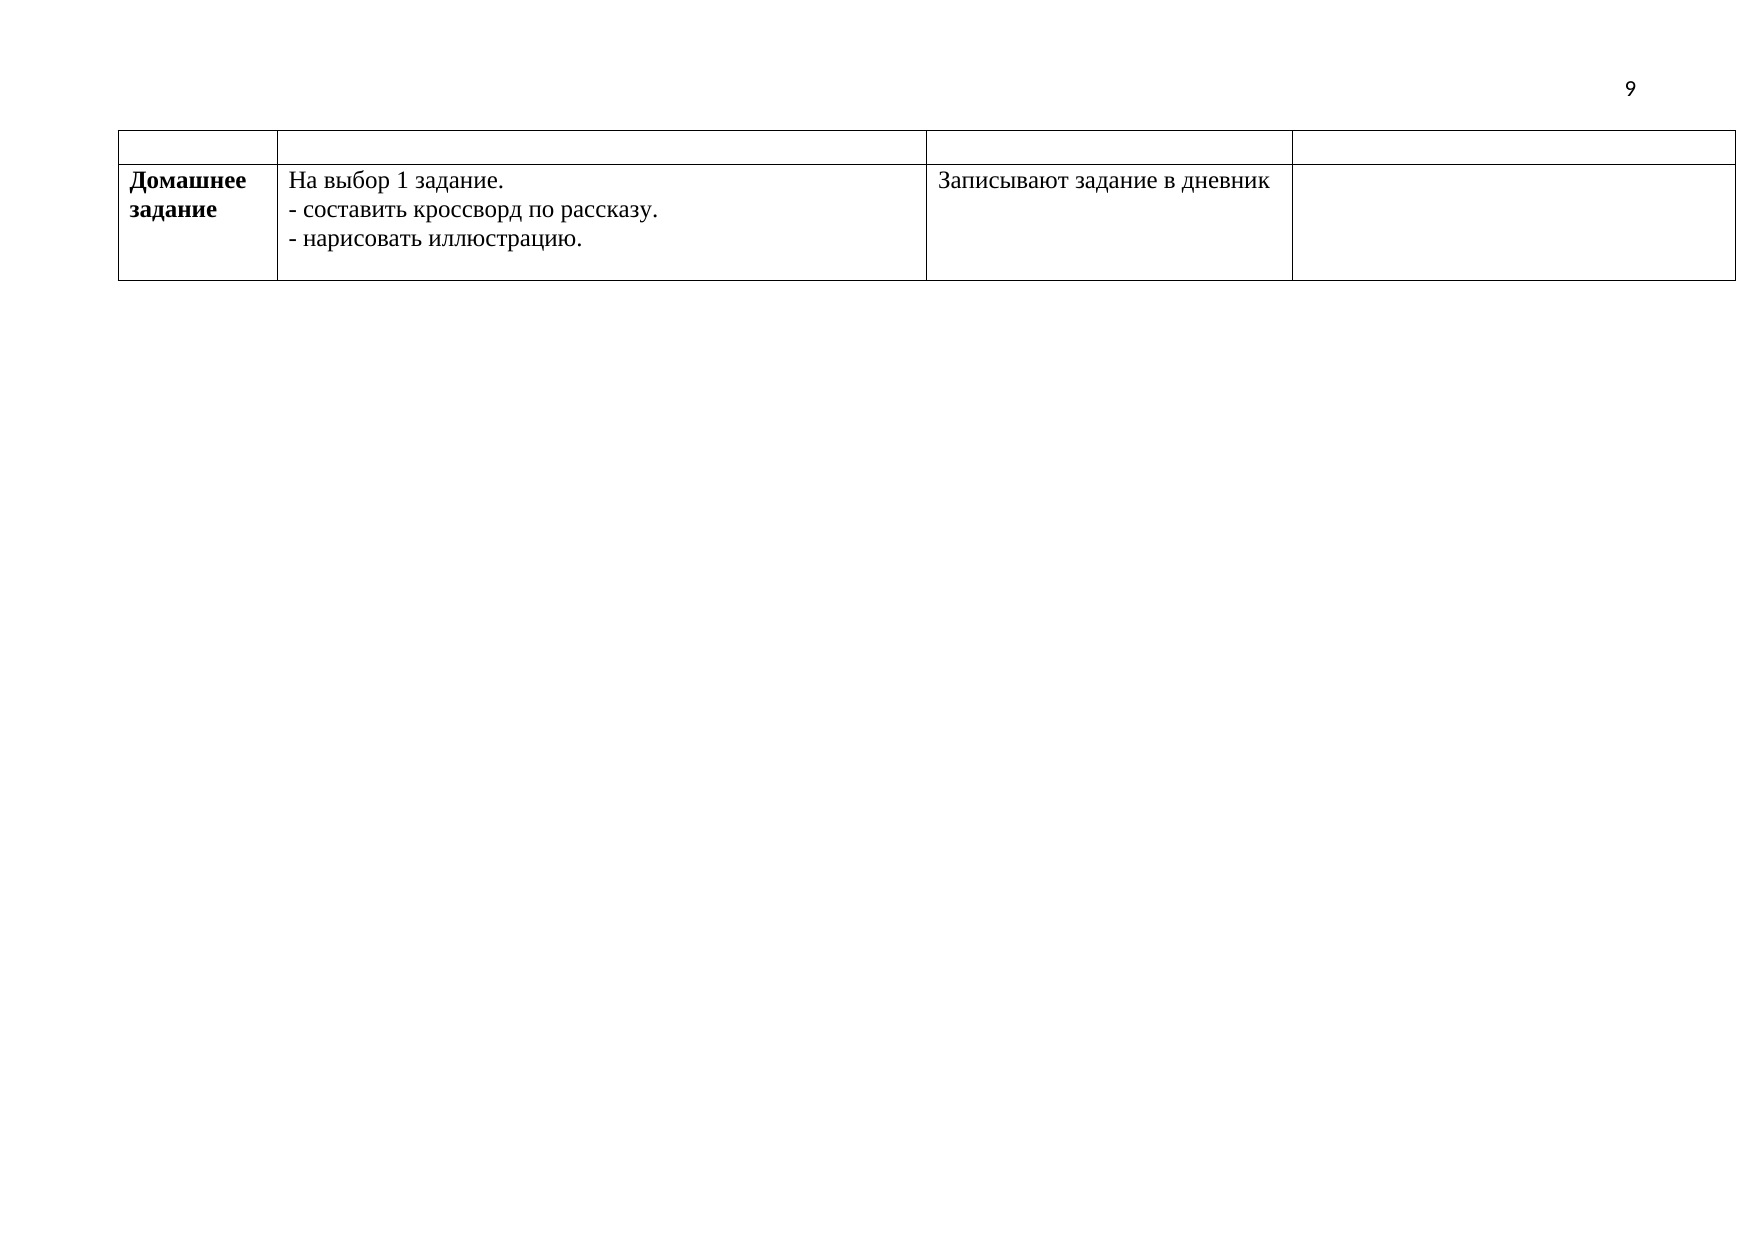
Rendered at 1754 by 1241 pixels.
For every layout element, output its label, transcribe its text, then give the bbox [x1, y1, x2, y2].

table_cell На выбор 1 задание. - составить кроссворд по рассказу. - нарисовать иллюстрацию. [278, 165, 926, 280]
table_cell [1293, 165, 1735, 280]
table_cell Домашнее задание [119, 165, 277, 280]
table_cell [119, 131, 277, 164]
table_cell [927, 131, 1292, 164]
table_cell Записывают задание в дневник [927, 165, 1292, 280]
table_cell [278, 131, 926, 164]
table_cell [1293, 131, 1735, 164]
